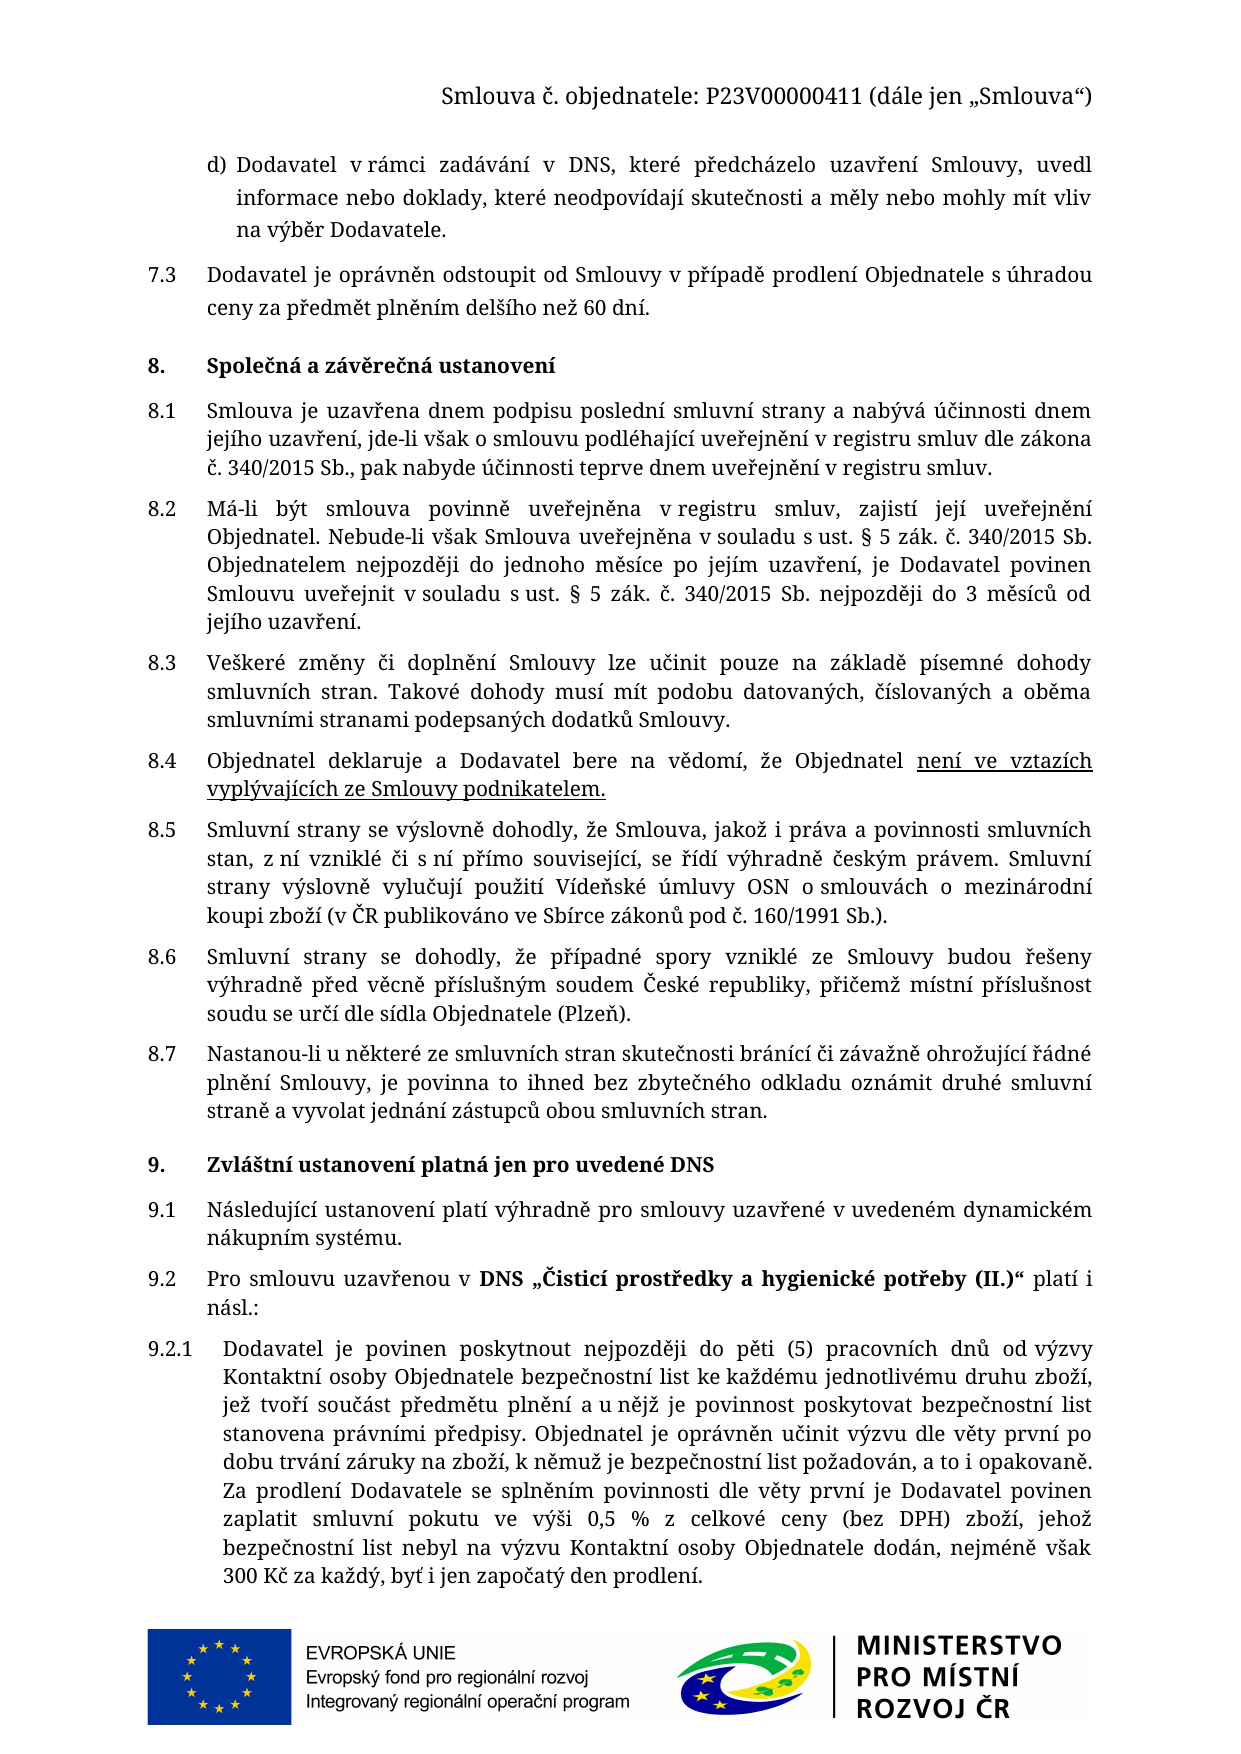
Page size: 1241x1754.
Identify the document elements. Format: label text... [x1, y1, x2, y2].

list Smlouva je uzavřena dnem podpisu poslední smluvní strany a nabývá účinnosti dnem jejího uzavření, jde-li však o smlouvu podléhající uveřejnění v registru smluv dle zákona č. 340/2015 Sb., pak nabyde účinnosti teprve dnem uveřejnění v registru smluv. [148, 396, 1093, 481]
list Následující ustanovení platí výhradně pro smlouvy uzavřené v uvedeném dynamickém nákupním systému. [148, 1195, 1093, 1252]
list Zvláštní ustanovení platná jen pro uvedené DNS [148, 1150, 1093, 1178]
list Má-li být smlouva povinně uveřejněna v registru smluv, zajistí její uveřejnění Objednatel. Nebude-li však Smlouva uveřejněna v souladu s ust. § 5 zák. č. 340/2015 Sb. Objednatelem nejpozději do jednoho měsíce po jejím uzavření, je Dodavatel povinen Smlouvu uveřejnit v souladu s ust. § 5 zák. č. 340/2015 Sb. nejpozději do 3 měsíců od jejího uzavření. [148, 494, 1093, 636]
list Veškeré změny či doplnění Smlouvy lze učinit pouze na základě písemné dohody smluvních stran. Takové dohody musí mít podobu datovaných, číslovaných a oběma smluvními stranami podepsaných dodatků Smlouvy. [148, 648, 1093, 734]
list Dodavatel v rámci zadávání v DNS, které předcházelo uzavření Smlouvy, uvedl informace nebo doklady, které neodpovídají skutečnosti a měly nebo mohly mít vliv na výběr Dodavatele. [207, 150, 1093, 244]
list Dodavatel je povinen poskytnout nejpozději do pěti (5) pracovních dnů od výzvy Kontaktní osoby Objednatele bezpečnostní list ke každému jednotlivému druhu zboží, jež tvoří součást předmětu plnění a u nějž je povinnost poskytovat bezpečnostní list stanovena právními předpisy. Objednatel je oprávněn učinit výzvu dle věty první po dobu trvání záruky na zboží, k němuž je bezpečnostní list požadován, a to i opakovaně. Za prodlení Dodavatele se splněním povinnosti dle věty první je Dodavatel povinen zaplatit smluvní pokutu ve výši 0,5 % z celkové ceny (bez DPH) zboží, jehož bezpečnostní list nebyl na výzvu Kontaktní osoby Objednatele dodán, nejméně však 300 Kč za každý, byť i jen započatý den prodlení. [148, 1334, 1093, 1590]
list Pro smlouvu uzavřenou v DNS „Čisticí prostředky a hygienické potřeby (II.)“ platí i násl.: [148, 1264, 1093, 1321]
list Objednatel deklaruje a Dodavatel bere na vědomí, že Objednatel není ve vztazích vyplývajících ze Smlouvy podnikatelem. [148, 746, 1093, 803]
picture [147, 1629, 1093, 1726]
list Smluvní strany se výslovně dohodly, že Smlouva, jakož i práva a povinnosti smluvních stan, z ní vzniklé či s ní přímo související, se řídí výhradně českým právem. Smluvní strany výslovně vylučují použití Vídeňské úmluvy OSN o smlouvách o mezinárodní koupi zboží (v ČR publikováno ve Sbírce zákonů pod č. 160/1991 Sb.). [148, 816, 1093, 929]
list Dodavatel je oprávněn odstoupit od Smlouvy v případě prodlení Objednatele s úhradou ceny za předmět plněním delšího než 60 dní. [148, 261, 1093, 322]
list Společná a závěrečná ustanovení [148, 351, 1093, 379]
list Smluvní strany se dohodly, že případné spory vzniklé ze Smlouvy budou řešeny výhradně před věcně příslušným soudem České republiky, přičemž místní příslušnost soudu se určí dle sídla Objednatele (Plzeň). [148, 942, 1093, 1027]
list Nastanou-li u některé ze smluvních stran skutečnosti bránící či závažně ohrožující řádné plnění Smlouvy, je povinna to ihned bez zbytečného odkladu oznámit druhé smluvní straně a vyvolat jednání zástupců obou smluvních stran. [148, 1039, 1093, 1125]
